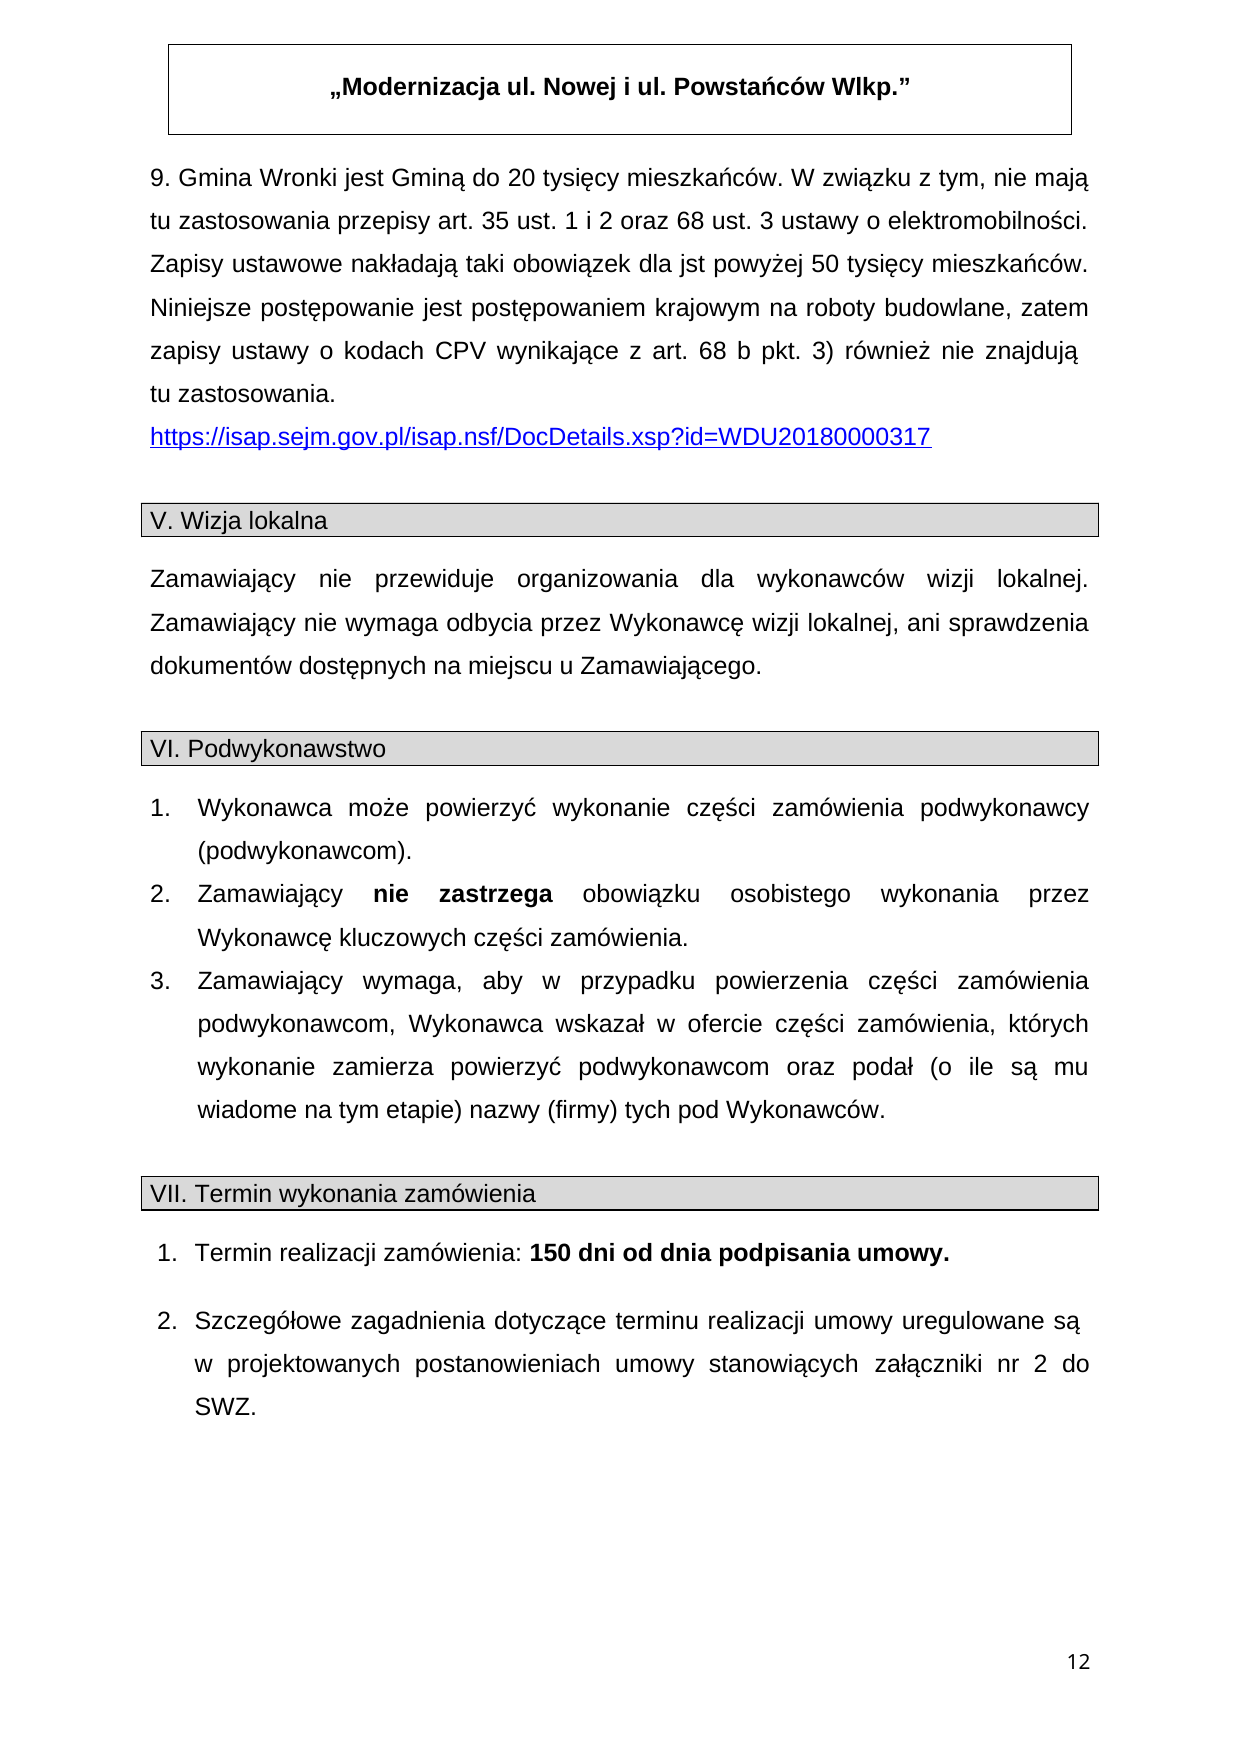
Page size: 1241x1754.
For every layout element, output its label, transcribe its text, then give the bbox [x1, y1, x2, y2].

list Wykonawca może powierzyć wykonanie części zamówienia podwykonawcy (podwykonawcom). [150, 793, 1090, 865]
subtitle VI. Podwykonawstwo [142, 732, 1098, 765]
list Zamawiający nie zastrzega obowiązku osobistego wykonania przez Wykonawcę kluczowych części zamówienia. [150, 879, 1090, 951]
list Szczegółowe zagadnienia dotyczące terminu realizacji umowy uregulowane są w projektowanych postanowieniach umowy stanowiących załączniki nr 2 do SWZ. [157, 1306, 1090, 1421]
list Termin realizacji zamówienia: 150 dni od dnia podpisania umowy. [157, 1237, 1090, 1266]
text 9. Gmina Wronki jest Gminą do 20 tysięcy mieszkańców. W związku z tym, nie mają tu zastosowania przepisy art. 35 ust. 1 i 2 oraz 68 ust. 3 ustawy o elektromobilności. Zapisy ustawowe nakładają taki obowiązek dla jst powyżej 50 tysięcy mieszkańców. Niniejsze postępowanie jest postępowaniem krajowym na roboty budowlane, zatem zapisy ustawy o kodach CPV wynikające z art. 68 b pkt. 3) również nie znajdują tu zastosowania. [150, 163, 1090, 407]
text https://isap.sejm.gov.pl/isap.nsf/DocDetails.xsp?id=WDU20180000317 [150, 422, 1090, 451]
subtitle VII. Termin wykonania zamówienia [142, 1177, 1098, 1209]
subtitle V. Wizja lokalna [142, 504, 1098, 536]
list Zamawiający wymaga, aby w przypadku powierzenia części zamówienia podwykonawcom, Wykonawca wskazał w ofercie części zamówienia, których wykonanie zamierza powierzyć podwykonawcom oraz podał (o ile są mu wiadome na tym etapie) nazwy (firmy) tych pod Wykonawców. [150, 966, 1090, 1124]
text Zamawiający nie przewiduje organizowania dla wykonawców wizji lokalnej. Zamawiający nie wymaga odbycia przez Wykonawcę wizji lokalnej, ani sprawdzenia dokumentów dostępnych na miejscu u Zamawiającego. [150, 564, 1090, 679]
